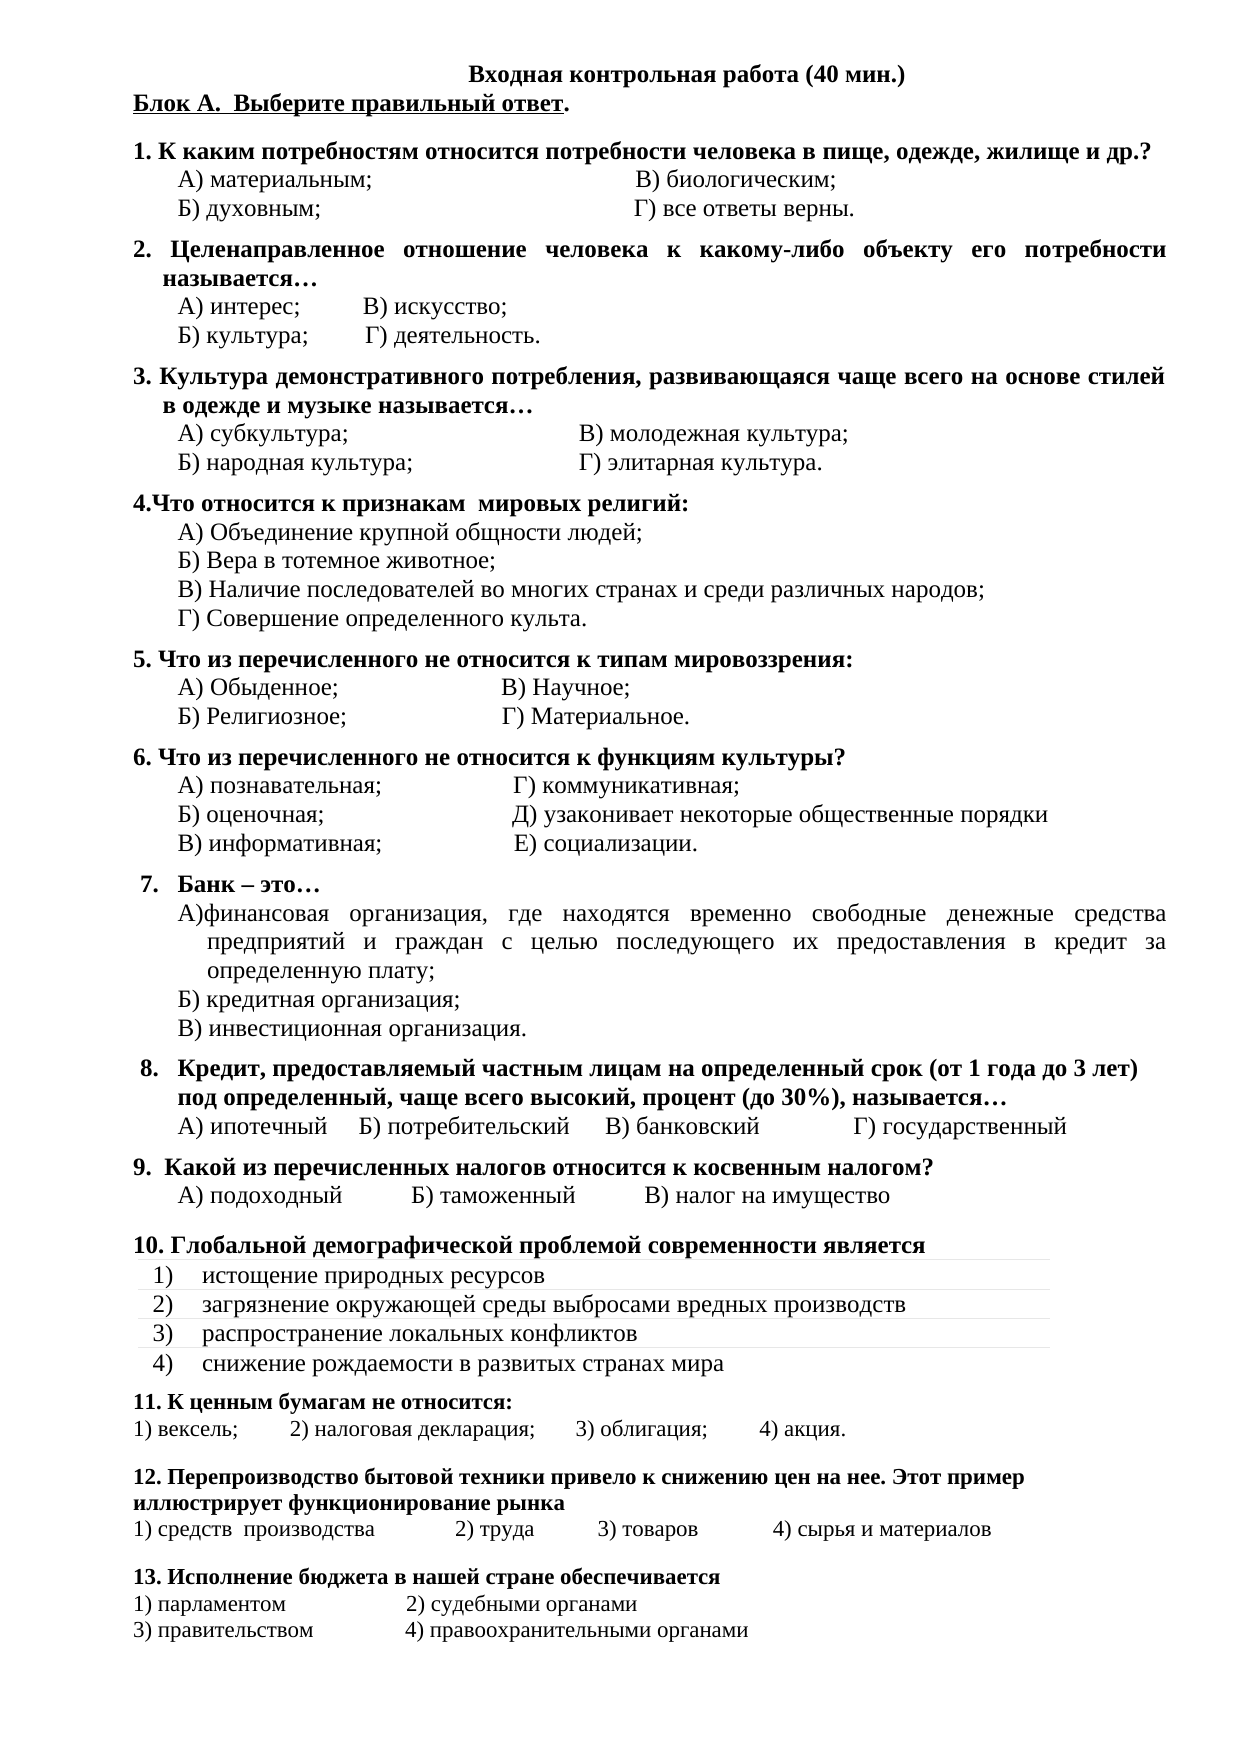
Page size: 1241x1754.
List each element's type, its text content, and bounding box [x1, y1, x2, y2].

text А) субкультура; В) молодежная культура; [133, 418, 1167, 447]
text 1) средств производства 2) труда 3) товаров 4) сырья и материалов [133, 1515, 1167, 1542]
text А) подоходный Б) таможенный В) налог на имущество [133, 1180, 1167, 1209]
text 12. Перепроизводство бытовой техники привело к снижению цен на нее. Этот пример иллюстрирует функционирование рынка [133, 1463, 1167, 1515]
table_header 1) [138, 1260, 187, 1289]
text 5. Что из перечисленного не относится к типам мировоззрения: [133, 644, 1167, 672]
text Входная контрольная работа (40 мин.) [133, 59, 1167, 88]
text В) информативная; Е) социализации. [177, 828, 1167, 857]
table_cell распространение локальных конфликтов [188, 1319, 1050, 1347]
table_cell снижение рождаемости в развитых странах мира [188, 1348, 1050, 1376]
table_cell 2) [138, 1290, 187, 1318]
text А) интерес; В) искусство; [133, 291, 1167, 320]
text Б) культура; Г) деятельность. [133, 320, 1167, 349]
table_header истощение природных ресурсов [188, 1260, 1050, 1289]
text Блок А. Выберите правильный ответ. [133, 88, 1167, 117]
text 4.Что относится к признакам мировых религий: [133, 488, 1167, 517]
text 1. К каким потребностям относится потребности человека в пище, одежде, жилище и др.? [133, 136, 1167, 164]
text Б) оценочная; Д) узаконивает некоторые общественные порядки [177, 799, 1167, 828]
list Кредит, предоставляемый частным лицам на определенный срок (от 1 года до 3 лет) под определенный, чаще всего высокий, процент (до 30%), называется… [140, 1053, 1167, 1111]
text 1) парламентом 2) судебными органами [133, 1590, 1167, 1616]
text Г) Совершение определенного культа. [177, 603, 1167, 632]
text Б) духовным; Г) все ответы верны. [133, 193, 1167, 222]
list А) ипотечный Б) потребительский В) банковский Г) государственный [177, 1111, 1167, 1139]
text 3. Культура демонстративного потребления, развивающаяся чаще всего на основе стилей в одежде и музыке называется… [133, 361, 1167, 418]
text Б) Религиозное; Г) Материальное. [177, 701, 1167, 730]
text А) Объединение крупной общности людей; [177, 517, 1167, 545]
list Банк – это… [140, 869, 1167, 898]
table_cell 4) [138, 1348, 187, 1376]
text 9. Какой из перечисленных налогов относится к косвенным налогом? [133, 1152, 1167, 1180]
text 11. К ценным бумагам не относится: [133, 1388, 1167, 1415]
text А)финансовая организация, где находятся временно свободные денежные средства предприятий и граждан с целью последующего их предоставления в кредит за определенную плату; [177, 898, 1167, 984]
text 6. Что из перечисленного не относится к функциям культуры? [133, 742, 1167, 771]
table_cell загрязнение окружающей среды выбросами вредных производств [188, 1290, 1050, 1318]
text 13. Исполнение бюджета в нашей стране обеспечивается [133, 1563, 1167, 1590]
text А) познавательная; Г) коммуникативная; [177, 771, 1167, 799]
table_cell 3) [138, 1319, 187, 1347]
text А) материальным; В) биологическим; [133, 164, 1167, 193]
text 3) правительством 4) правоохранительными органами [133, 1616, 1167, 1642]
text Б) народная культура; Г) элитарная культура. [133, 447, 1167, 476]
text А) Обыденное; В) Научное; [177, 672, 1167, 701]
list Б) кредитная организация; [177, 984, 1167, 1013]
text 2. Целенаправленное отношение человека к какому-либо объекту его потребности называется… [133, 234, 1167, 291]
text 10. Глобальной демографической проблемой современности является [133, 1231, 1167, 1259]
text Б) Вера в тотемное животное; [177, 545, 1167, 574]
text 1) вексель; 2) налоговая декларация; 3) облигация; 4) акция. [133, 1415, 1167, 1441]
list В) инвестиционная организация. [177, 1013, 1167, 1041]
text В) Наличие последователей во многих странах и среди различных народов; [177, 574, 1167, 603]
